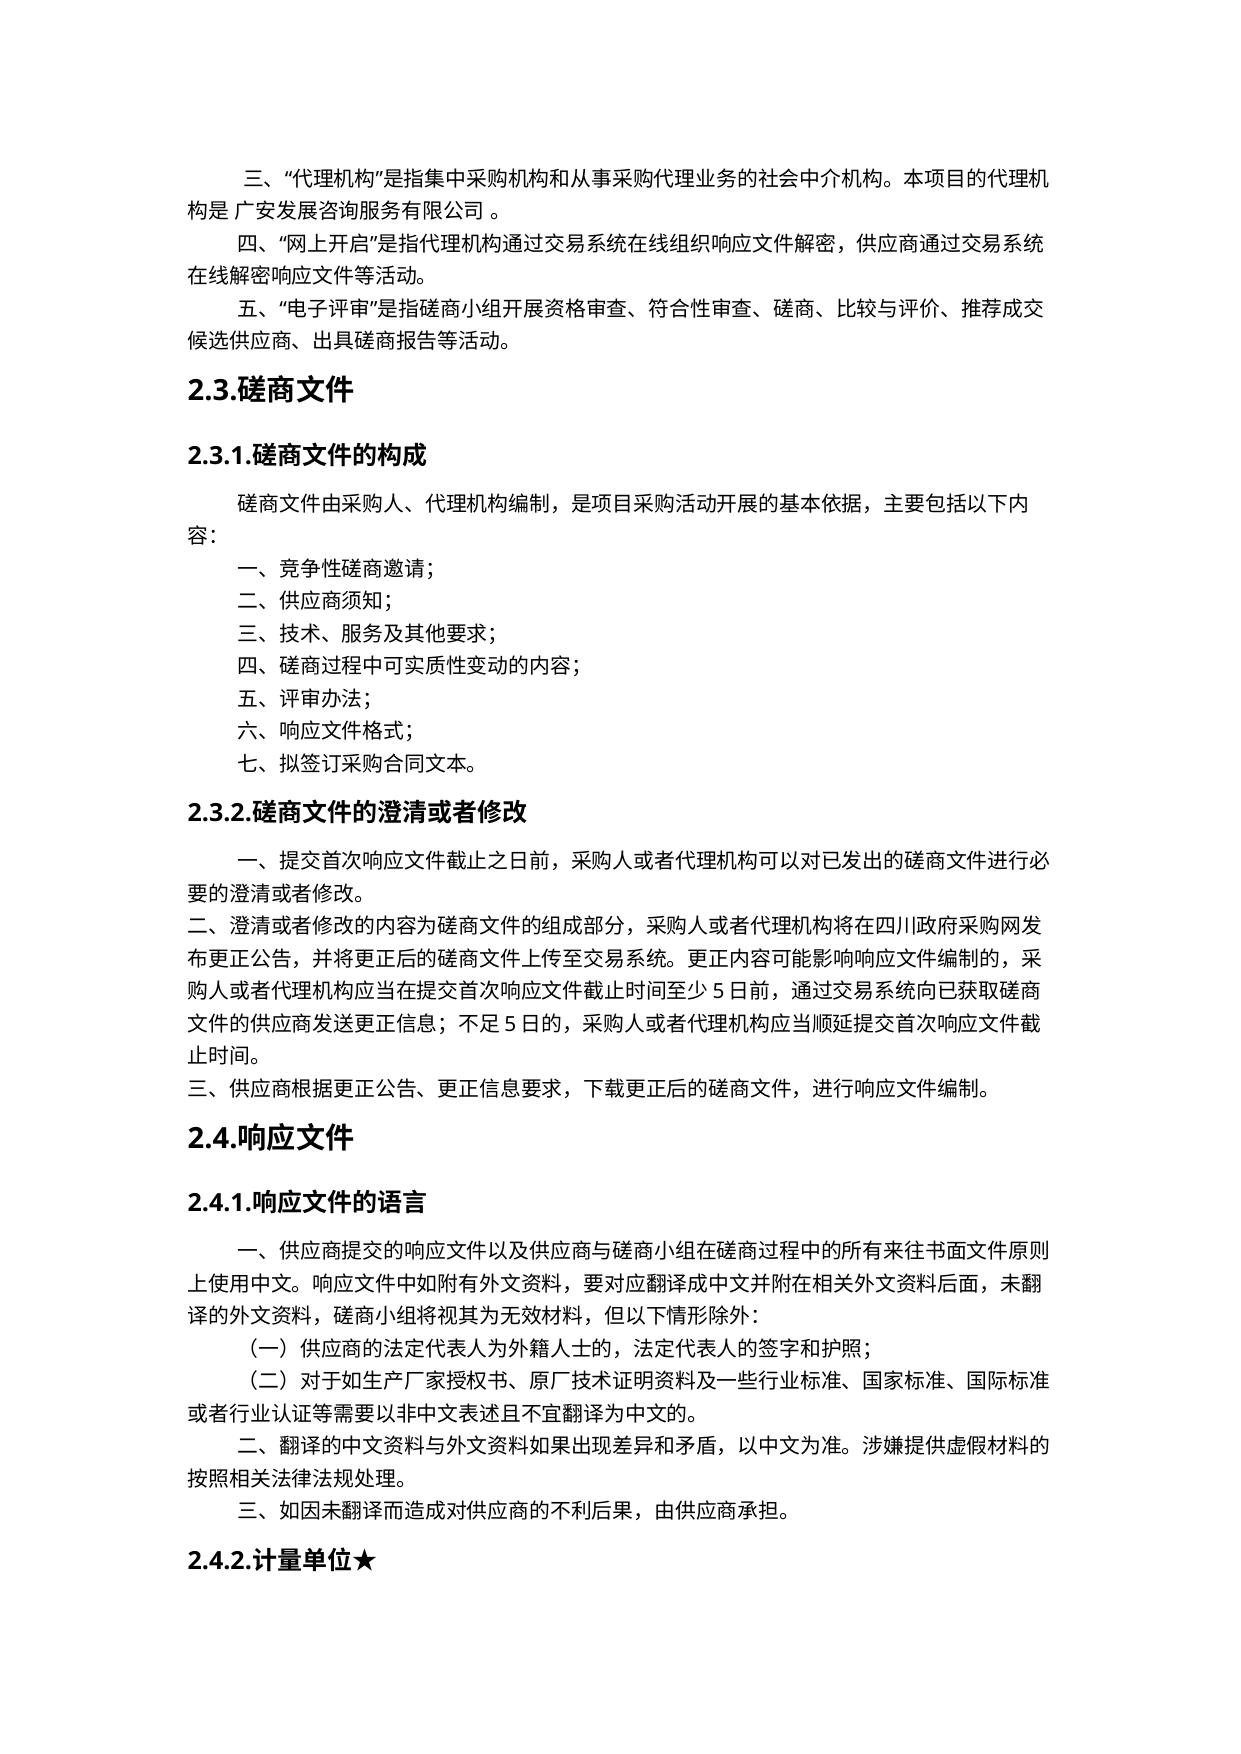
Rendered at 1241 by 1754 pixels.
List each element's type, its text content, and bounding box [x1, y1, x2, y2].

text 一、竞争性磋商邀请； [187, 552, 1053, 584]
text 五、评审办法； [187, 682, 1053, 714]
text 2.4.2.计量单位★ [187, 1527, 1053, 1592]
text 一、提交首次响应文件截止之日前，采购人或者代理机构可以对已发出的磋商文件进行必要的澄清或者修改。 [187, 844, 1053, 909]
text 六、响应文件格式； [187, 714, 1053, 747]
text 磋商文件由采购人、代理机构编制，是项目采购活动开展的基本依据，主要包括以下内容： [187, 487, 1053, 552]
text （一）供应商的法定代表人为外籍人士的，法定代表人的签字和护照； [187, 1332, 1053, 1364]
text 一、供应商提交的响应文件以及供应商与磋商小组在磋商过程中的所有来往书面文件原则上使用中文。响应文件中如附有外文资料，要对应翻译成中文并附在相关外文资料后面，未翻译的外文资料，磋商小组将视其为无效材料，但以下情形除外： [187, 1234, 1053, 1332]
text 三、技术、服务及其他要求； [187, 617, 1053, 649]
text 二、澄清或者修改的内容为磋商文件的组成部分，采购人或者代理机构将在四川政府采购网发布更正公告，并将更正后的磋商文件上传至交易系统。更正内容可能影响响应文件编制的，采购人或者代理机构应当在提交首次响应文件截止时间至少5日前，通过交易系统向已获取磋商文件的供应商发送更正信息；不足5日的，采购人或者代理机构应当顺延提交首次响应文件截止时间。 [187, 909, 1053, 1072]
text 2.4.1.响应文件的语言 [187, 1169, 1053, 1234]
text 四、“网上开启”是指代理机构通过交易系统在线组织响应文件解密，供应商通过交易系统在线解密响应文件等活动。 [187, 227, 1053, 292]
text 2.3.1.磋商文件的构成 [187, 422, 1053, 487]
text 二、翻译的中文资料与外文资料如果出现差异和矛盾，以中文为准。涉嫌提供虚假材料的按照相关法律法规处理。 [187, 1429, 1053, 1494]
text 三、供应商根据更正公告、更正信息要求，下载更正后的磋商文件，进行响应文件编制。 [187, 1072, 1053, 1104]
text 2.3.磋商文件 [187, 357, 1053, 422]
text 2.4.响应文件 [187, 1104, 1053, 1169]
text 五、“电子评审”是指磋商小组开展资格审查、符合性审查、磋商、比较与评价、推荐成交候选供应商、出具磋商报告等活动。 [187, 292, 1053, 357]
text 七、拟签订采购合同文本。 [187, 747, 1053, 779]
text 二、供应商须知； [187, 584, 1053, 617]
text 2.3.2.磋商文件的澄清或者修改 [187, 779, 1053, 844]
text （二）对于如生产厂家授权书、原厂技术证明资料及一些行业标准、国家标准、国际标准或者行业认证等需要以非中文表述且不宜翻译为中文的。 [187, 1364, 1053, 1429]
text 四、磋商过程中可实质性变动的内容； [187, 649, 1053, 682]
text 三、“代理机构”是指集中采购机构和从事采购代理业务的社会中介机构。本项目的代理机构是 广安发展咨询服务有限公司 。 [187, 162, 1053, 227]
text 三、如因未翻译而造成对供应商的不利后果，由供应商承担。 [187, 1494, 1053, 1527]
